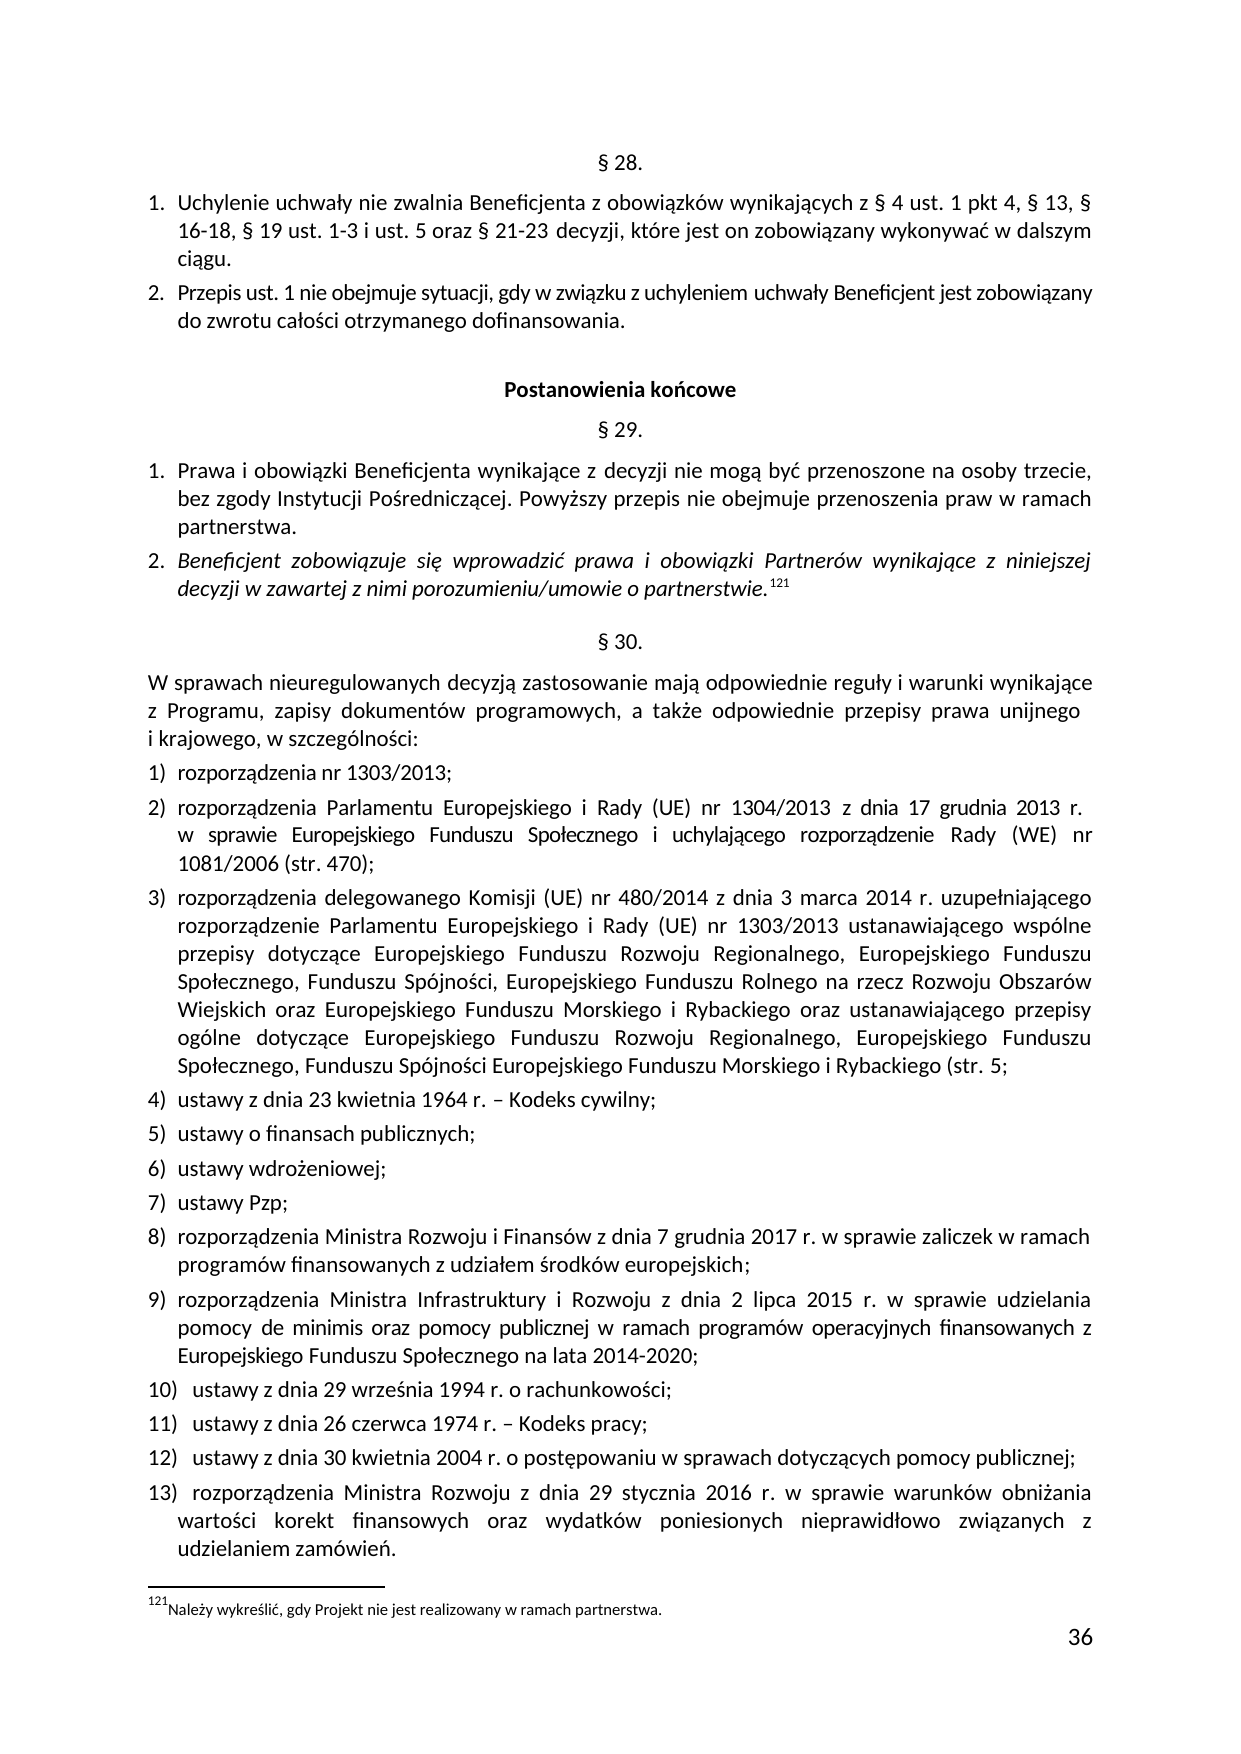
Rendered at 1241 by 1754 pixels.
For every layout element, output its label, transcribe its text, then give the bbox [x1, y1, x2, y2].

list ustawy wdrożeniowej; [148, 1154, 1093, 1182]
list ustawy z dnia 23 kwietnia 1964 r. – Kodeks cywilny; [148, 1085, 1093, 1113]
list rozporządzenia Ministra Rozwoju i Finansów z dnia 7 grudnia 2017 r. w sprawie zaliczek w ramach programów finansowanych z udziałem środków europejskich; [148, 1222, 1093, 1278]
list rozporządzenia Parlamentu Europejskiego i Rady (UE) nr 1304/2013 z dnia 17 grudnia 2013 r. w sprawie Europejskiego Funduszu Społecznego i uchylającego rozporządzenie Rady (WE) nr 1081/2006 (str. 470); [148, 793, 1093, 877]
list Beneficjent zobowiązuje się wprowadzić prawa i obowiązki Partnerów wynikające z niniejszej decyzji w zawartej z nimi porozumieniu/umowie o partnerstwie. [148, 546, 1093, 602]
list ustawy z dnia 29 września 1994 r. o rachunkowości; [148, 1375, 1093, 1403]
list rozporządzenia Ministra Infrastruktury i Rozwoju z dnia 2 lipca 2015 r. w sprawie udzielania pomocy de minimis oraz pomocy publicznej w ramach programów operacyjnych finansowanych z Europejskiego Funduszu Społecznego na lata 2014-2020; [148, 1285, 1093, 1369]
list ustawy o finansach publicznych; [148, 1119, 1093, 1148]
list Uchylenie uchwały nie zwalnia Beneficjenta z obowiązków wynikających z § 4 ust. 1 pkt 4, § 13, § 16-18, § 19 ust. 1-3 i ust. 5 oraz § 21-23 decyzji, które jest on zobowiązany wykonywać w dalszym ciągu. [148, 188, 1093, 272]
list rozporządzenia nr 1303/2013; [148, 758, 1093, 786]
list rozporządzenia Ministra Rozwoju z dnia 29 stycznia 2016 r. w sprawie warunków obniżania wartości korekt finansowych oraz wydatków poniesionych nieprawidłowo związanych z udzielaniem zamówień. [148, 1478, 1093, 1562]
text W sprawach nieuregulowanych decyzją zastosowanie mają odpowiednie reguły i warunki wynikające z Programu, zapisy dokumentów programowych, a także odpowiednie przepisy prawa unijnego i krajowego, w szczególności: [148, 668, 1093, 752]
list rozporządzenia delegowanego Komisji (UE) nr 480/2014 z dnia 3 marca 2014 r. uzupełniającego rozporządzenie Parlamentu Europejskiego i Rady (UE) nr 1303/2013 ustanawiającego wspólne przepisy dotyczące Europejskiego Funduszu Rozwoju Regionalnego, Europejskiego Funduszu Społecznego, Funduszu Spójności, Europejskiego Funduszu Rolnego na rzecz Rozwoju Obszarów Wiejskich oraz Europejskiego Funduszu Morskiego i Rybackiego oraz ustanawiającego przepisy ogólne dotyczące Europejskiego Funduszu Rozwoju Regionalnego, Europejskiego Funduszu Społecznego, Funduszu Spójności Europejskiego Funduszu Morskiego i Rybackiego (str. 5; [148, 883, 1093, 1079]
list ustawy z dnia 26 czerwca 1974 r. – Kodeks pracy; [148, 1409, 1093, 1437]
list ustawy z dnia 30 kwietnia 2004 r. o postępowaniu w sprawach dotyczących pomocy publicznej; [148, 1443, 1093, 1472]
list Przepis ust. 1 nie obejmuje sytuacji, gdy w związku z uchyleniem uchwały Beneficjent jest zobowiązany do zwrotu całości otrzymanego dofinansowania. [148, 278, 1093, 334]
list ustawy Pzp; [148, 1188, 1093, 1216]
list Prawa i obowiązki Beneficjenta wynikające z decyzji nie mogą być przenoszone na osoby trzecie, bez zgody Instytucji Pośredniczącej. Powyższy przepis nie obejmuje przenoszenia praw w ramach partnerstwa. [148, 456, 1093, 540]
text § 28. [148, 148, 1093, 176]
text § 29. [148, 416, 1093, 444]
text § 30. [148, 627, 1093, 656]
text Postanowienia końcowe [148, 375, 1093, 403]
